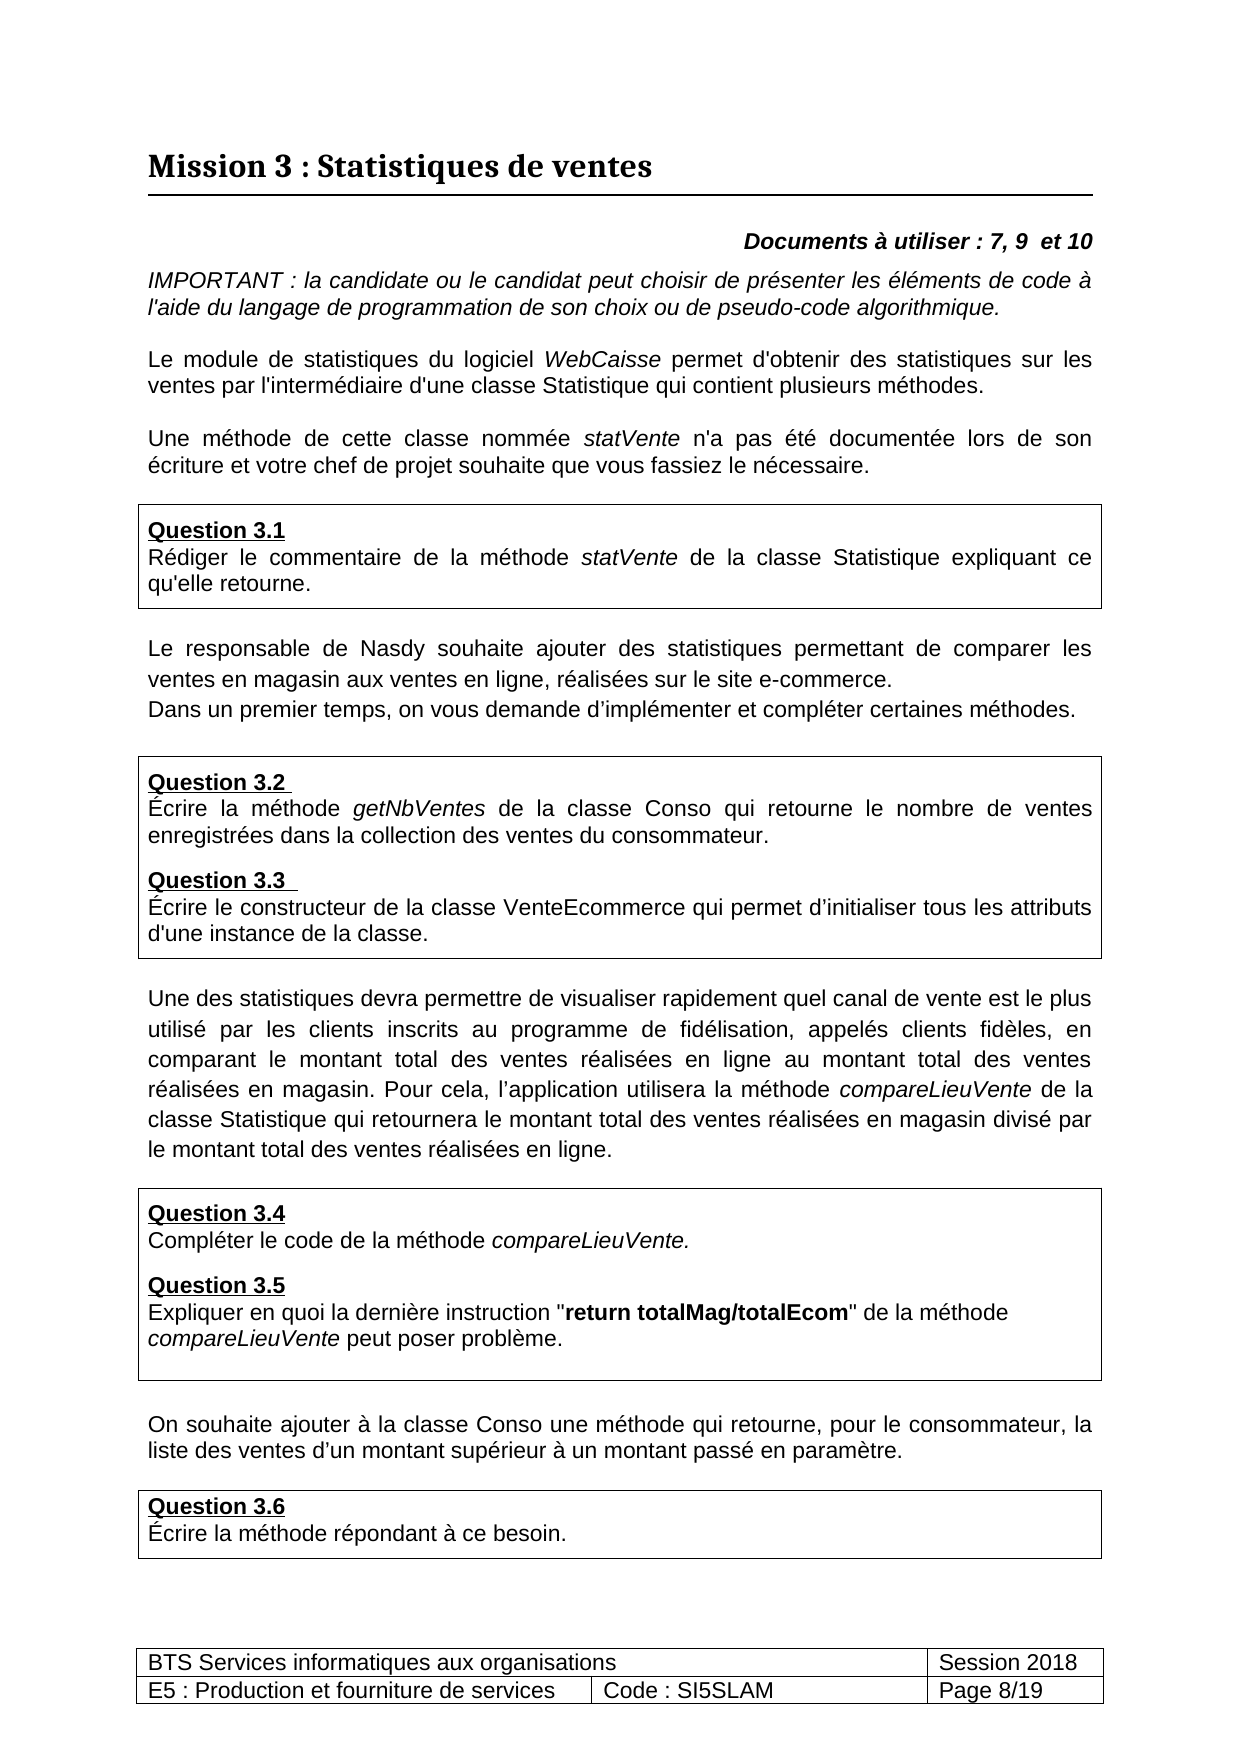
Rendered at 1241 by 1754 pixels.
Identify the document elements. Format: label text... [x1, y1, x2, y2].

text Le responsable de Nasdy souhaite ajouter des statistiques permettant de comparer les ventes en magasin aux ventes en ligne, réalisées sur le site e-commerce. [148, 635, 1093, 692]
text Dans un premier temps, on vous demande d’implémenter et compléter certaines méthodes. [148, 696, 1093, 722]
text Rédiger le commentaire de la méthode statVente de la classe Statistique expliquant ce qu'elle retourne. [148, 543, 1093, 596]
text Question 3.1 [148, 517, 1093, 543]
text Expliquer en quoi la dernière instruction "return totalMag/totalEcom" de la méthode compareLieuVente peut poser problème. [148, 1298, 1093, 1351]
title Mission 3 : Statistiques de ventes [148, 148, 1093, 194]
text Une des statistiques devra permettre de visualiser rapidement quel canal de vente est le plus utilisé par les clients inscrits au programme de fidélisation, appelés clients fidèles, en comparant le montant total des ventes réalisées en ligne au montant total des ventes réalisées en magasin. Pour cela, l’application utilisera la méthode compareLieuVente de la classe Statistique qui retournera le montant total des ventes réalisées en magasin divisé par le montant total des ventes réalisées en ligne. [148, 985, 1093, 1163]
text Écrire le constructeur de la classe VenteEcommerce qui permet d’initialiser tous les attributs d'une instance de la classe. [148, 893, 1093, 946]
text Question 3.3 [148, 867, 1093, 893]
text Question 3.6 [139, 1491, 1101, 1519]
text Question 3.4 [148, 1200, 1093, 1227]
text Compléter le code de la méthode compareLieuVente. [148, 1227, 1093, 1253]
text IMPORTANT : la candidate ou le candidat peut choisir de présenter les éléments de code à l'aide du langage de programmation de son choix ou de pseudo-code algorithmique. [148, 267, 1093, 320]
text Écrire la méthode getNbVentes de la classe Conso qui retourne le nombre de ventes enregistrées dans la collection des ventes du consommateur. [148, 795, 1093, 848]
text Le module de statistiques du logiciel WebCaisse permet d'obtenir des statistiques sur les ventes par l'intermédiaire d'une classe Statistique qui contient plusieurs méthodes. [148, 346, 1093, 399]
text Écrire la méthode répondant à ce besoin. [148, 1519, 1093, 1546]
text Question 3.5 [148, 1272, 1093, 1298]
text Question 3.2 [148, 769, 1093, 795]
text Une méthode de cette classe nommée statVente n'a pas été documentée lors de son écriture et votre chef de projet souhaite que vous fassiez le nécessaire. [148, 425, 1093, 478]
text Documents à utiliser : 7, 9 et 10 [148, 228, 1093, 254]
text On souhaite ajouter à la classe Conso une méthode qui retourne, pour le consommateur, la liste des ventes d’un montant supérieur à un montant passé en paramètre. [148, 1411, 1093, 1464]
